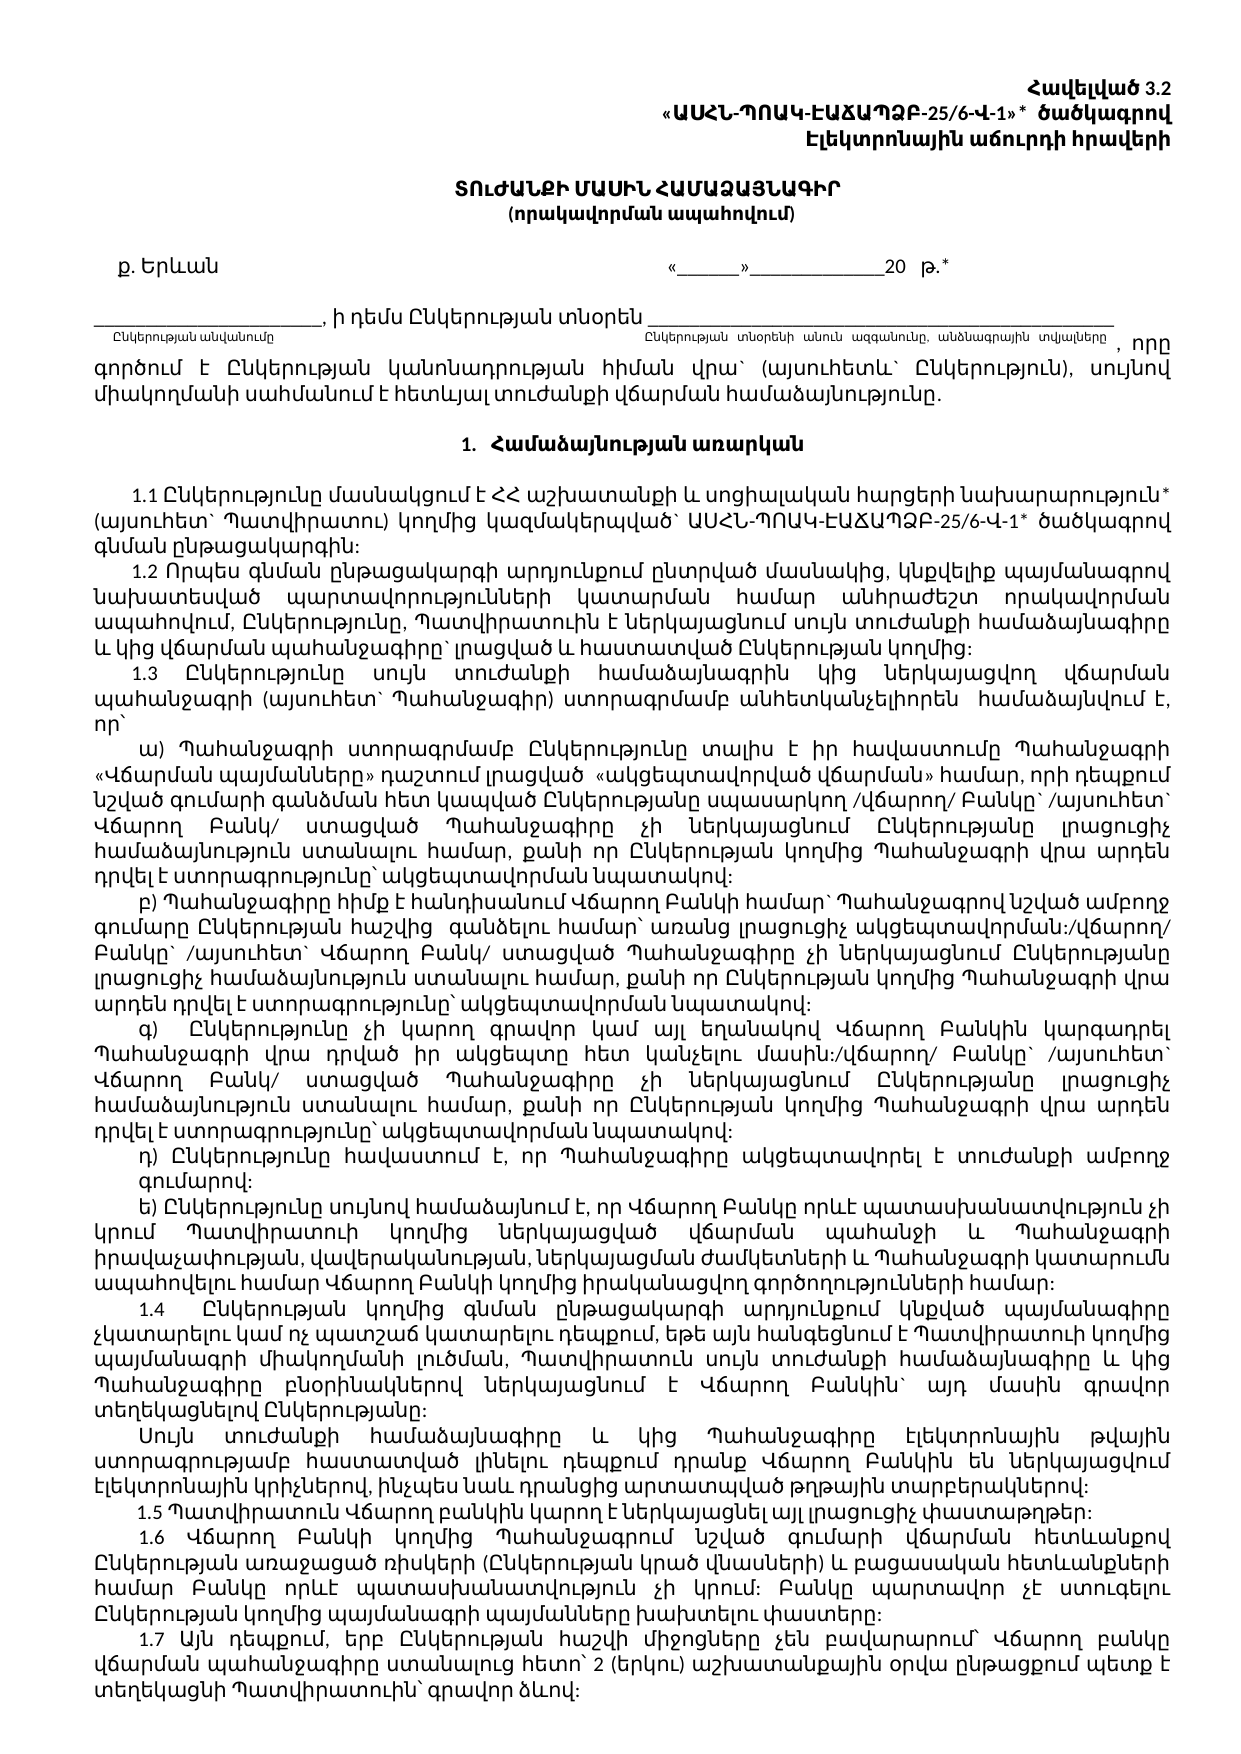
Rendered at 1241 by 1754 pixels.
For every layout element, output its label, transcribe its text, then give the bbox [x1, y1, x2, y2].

text 1. Համաձայնության առարկան [94, 432, 1171, 457]
text ք. Երևան «______»_____________20 թ.* [94, 254, 1171, 279]
text ______________________, ի դեմս Ընկերության տնօրեն _____________________________________________ [94, 304, 1171, 330]
text ե) Ընկերությունը սույնով համաձայնում է, որ Վճարող Բանկը որևէ պատասխանատվություն չի կրում Պատվիրատուի կողմից ներկայացված վճարման պահանջի և Պահանջագրի իրավաչափության, վավերականության, ներկայացման ժամկետների և Պահանջագրի կատարումն ապահովելու համար Վճարող Բանկի կողմից իրականացվող գործողությունների համար: [94, 1194, 1171, 1296]
text (որակավորման ապահովում) [94, 202, 1171, 225]
text 1.6 Վճարող Բանկի կողմից Պահանջագրում նշված գումարի վճարման հետևանքով Ընկերության առաջացած ռիսկերի (Ընկերության կրած վնասների) և բացասական հետևանքների համար Բանկը որևէ պատասխանատվություն չի կրում: Բանկը պարտավոր չէ ստուգելու Ընկերության կողմից պայմանագրի պայմանները խախտելու փաստերը: [94, 1524, 1171, 1626]
text Էլեկտրոնային աճուրդի հրավերի [94, 126, 1171, 151]
text 1.5 Պատվիրատուն Վճարող բանկին կարող է ներկայացնել այլ լրացուցիչ փաստաթղթեր: [94, 1499, 1171, 1524]
text 1.3 Ընկերությունը սույն տուժանքի համաձայնագրին կից ներկայացվող վճարման պահանջագրի (այսուհետ` Պահանջագիր) ստորագրմամբ անհետկանչելիորեն համաձայնվում է, որ՝ [94, 660, 1171, 737]
text Սույն տուժանքի համաձայնագիրը և կից Պահանջագիրը էլեկտրոնային թվային ստորագրությամբ հաստատված լինելու դեպքում դրանք Վճարող Բանկին են ներկայացվում էլեկտրոնային կրիչներով, ինչպես նաև դրանցից արտատպված թղթային տարբերակներով: [94, 1423, 1171, 1499]
text ՏՈւԺԱՆՔԻ ՄԱՍԻՆ ՀԱՄԱՁԱՅՆԱԳԻՐ [94, 177, 1171, 202]
text 1.4 Ընկերության կողմից գնման ընթացակարգի արդյունքում կնքված պայմանագիրը չկատարելու կամ ոչ պատշաճ կատարելու դեպքում, եթե այն հանգեցնում է Պատվիրատուի կողմից պայմանագրի միակողմանի լուծման, Պատվիրատուն սույն տուժանքի համաձայնագիրը և կից Պահանջագիրը բնօրինակներով ներկայացնում է Վճարող Բանկին` այդ մասին գրավոր տեղեկացնելով Ընկերությանը: [94, 1296, 1171, 1423]
text Ընկերության անվանումը Ընկերության տնօրենի անուն ազգանունը, անձնագրային տվյալները , որը գործում է Ընկերության կանոնադրության հիման վրա` (այսուհետև` Ընկերություն), սույնով միակողմանի սահմանում է հետևյալ տուժանքի վճարման համաձայնությունը. [94, 330, 1171, 406]
text ա) Պահանջագրի ստորագրմամբ Ընկերությունը տալիս է իր հավաստումը Պահանջագրի «Վճարման պայմանները» դաշտում լրացված «ակցեպտավորված վճարման» համար, որի դեպքում նշված գումարի գանձման հետ կապված Ընկերությանը սպասարկող /վճարող/ Բանկը` /այսուհետ` Վճարող Բանկ/ ստացված Պահանջագիրը չի ներկայացնում Ընկերությանը լրացուցիչ համաձայնություն ստանալու համար, քանի որ Ընկերության կողմից Պահանջագրի վրա արդեն դրվել է ստորագրությունը՝ ակցեպտավորման նպատակով: [94, 737, 1171, 889]
text գ) Ընկերությունը չի կարող գրավոր կամ այլ եղանակով Վճարող Բանկին կարգադրել Պահանջագրի վրա դրված իր ակցեպտը հետ կանչելու մասին:/վճարող/ Բանկը` /այսուհետ` Վճարող Բանկ/ ստացված Պահանջագիրը չի ներկայացնում Ընկերությանը լրացուցիչ համաձայնություն ստանալու համար, քանի որ Ընկերության կողմից Պահանջագրի վրա արդեն դրվել է ստորագրությունը՝ ակցեպտավորման նպատակով: [94, 1016, 1171, 1143]
text «ԱՍՀՆ-ՊՈԱԿ-ԷԱՃԱՊՁԲ-25/6-Վ-1»* ծածկագրով [94, 100, 1171, 126]
text դ) Ընկերությունը հավաստում է, որ Պահանջագիրը ակցեպտավորել է տուժանքի ամբողջ գումարով: [138, 1143, 1171, 1194]
text բ) Պահանջագիրը հիմք է հանդիսանում Վճարող Բանկի համար` Պահանջագրով նշված ամբողջ գումարը Ընկերության հաշվից գանձելու համար՝ առանց լրացուցիչ ակցեպտավորման:/վճարող/ Բանկը` /այսուհետ` Վճարող Բանկ/ ստացված Պահանջագիրը չի ներկայացնում Ընկերությանը լրացուցիչ համաձայնություն ստանալու համար, քանի որ Ընկերության կողմից Պահանջագրի վրա արդեն դրվել է ստորագրությունը՝ ակցեպտավորման նպատակով: [94, 889, 1171, 1016]
text 1.7 Այն դեպքում, երբ Ընկերության հաշվի միջոցները չեն բավարարում՝ Վճարող բանկը վճարման պահանջագիրը ստանալուց հետո՝ 2 (երկու) աշխատանքային օրվա ընթացքում պետք է տեղեկացնի Պատվիրատուին՝ գրավոր ձևով: [94, 1626, 1171, 1702]
text Հավելված 3.2 [94, 75, 1171, 100]
text 1.2 Որպես գնման ընթացակարգի արդյունքում ընտրված մասնակից, կնքվելիք պայմանագրով նախատեսված պարտավորությունների կատարման համար անհրաժեշտ որակավորման ապահովում, Ընկերությունը, Պատվիրատուին է ներկայացնում սույն տուժանքի համաձայնագիրը և կից վճարման պահանջագիրը` լրացված և հաստատված Ընկերության կողմից: [94, 559, 1171, 660]
text 1.1 Ընկերությունը մասնակցում է ՀՀ աշխատանքի և սոցիալական հարցերի նախարարություն* (այսուհետ` Պատվիրատու) կողմից կազմակերպված` ԱՍՀՆ-ՊՈԱԿ-ԷԱՃԱՊՁԲ-25/6-Վ-1* ծածկագրով գնման ընթացակարգին: [94, 482, 1171, 559]
